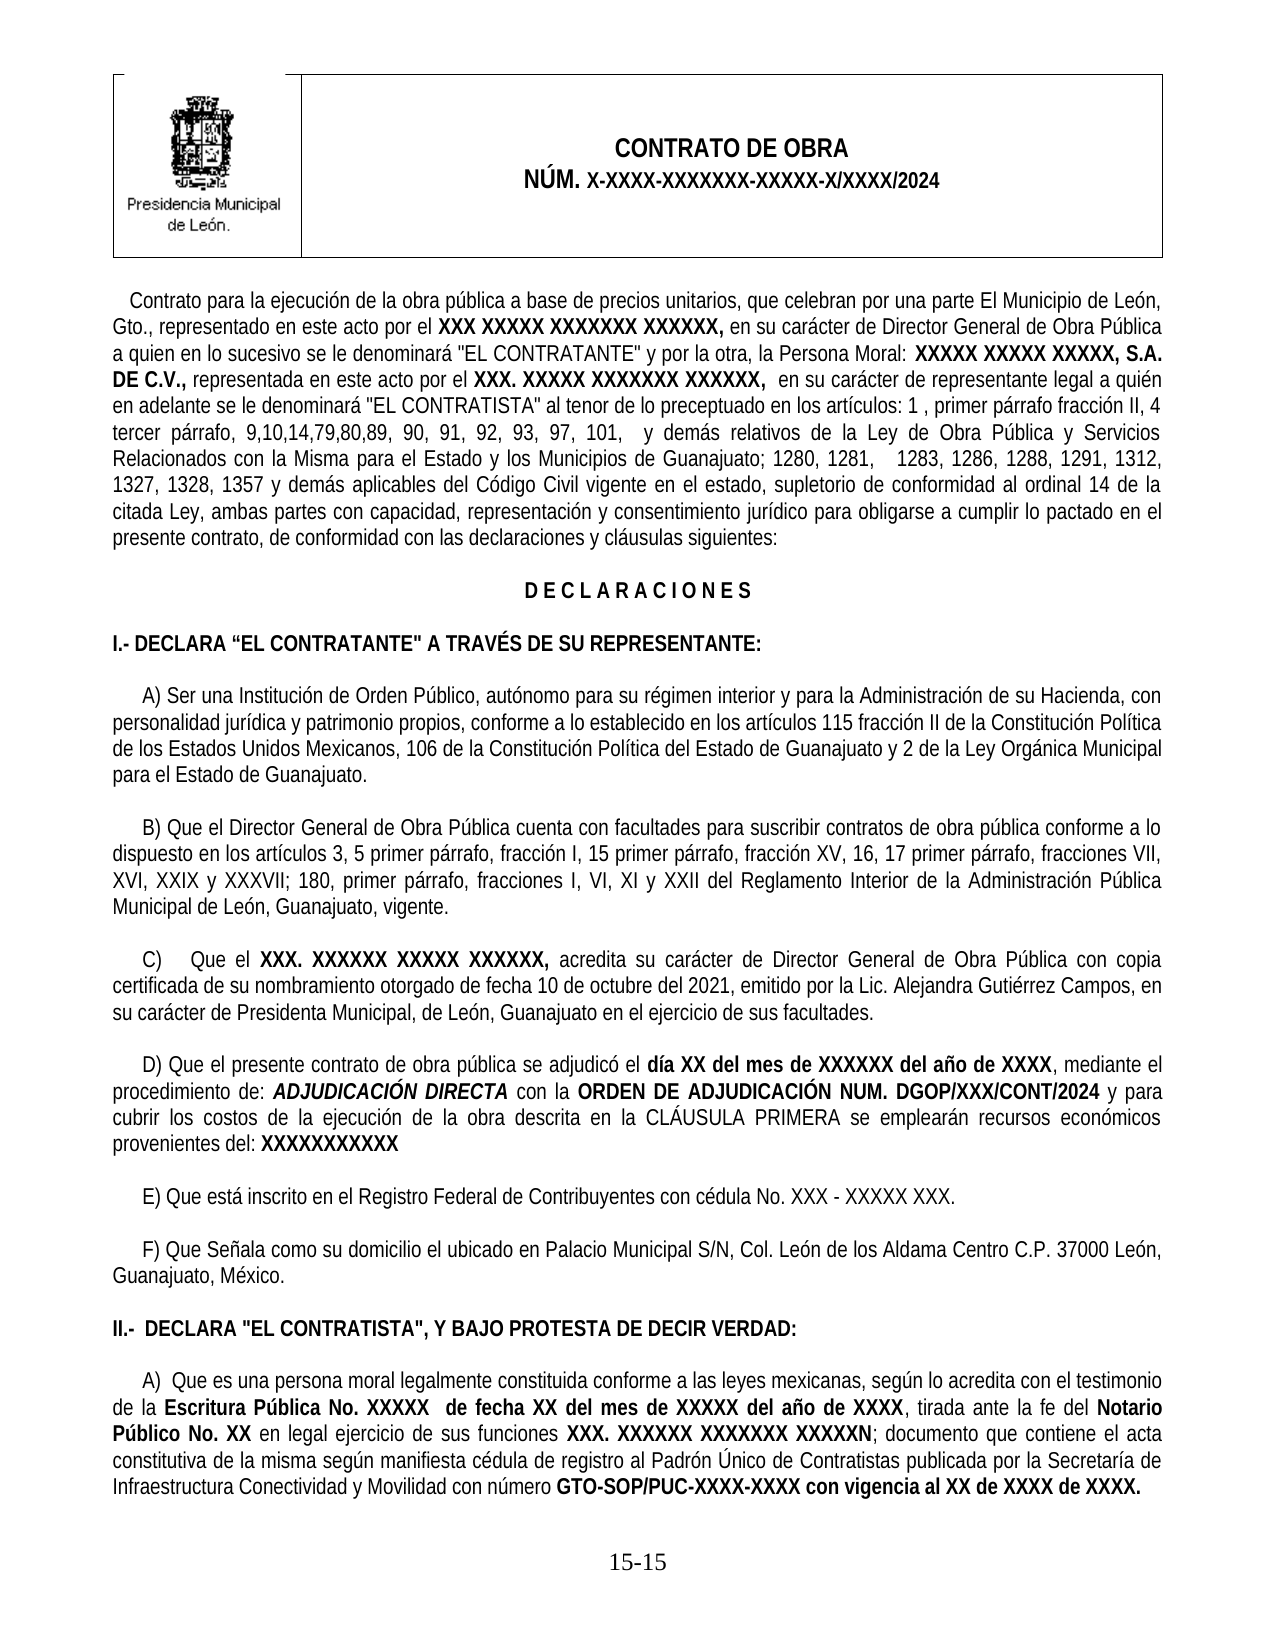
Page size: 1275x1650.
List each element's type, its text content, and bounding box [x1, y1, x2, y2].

text C) Que el XXX. XXXXXX XXXXX XXXXXX, acredita su carácter de Director General de Obra Pública con copia certificada de su nombramiento otorgado de fecha 10 de octubre del 2021, emitido por la Lic. Alejandra Gutiérrez Campos, en su carácter de Presidenta Municipal, de León, Guanajuato en el ejercicio de sus facultades. [112, 946, 1162, 1025]
text E) Que está inscrito en el Registro Federal de Contribuyentes con cédula No. XXX - XXXXX XXX. [112, 1183, 1162, 1209]
text F) Que Señala como su domicilio el ubicado en Palacio Municipal S/N, Col. León de los Aldama Centro C.P. 37000 León, Guanajuato, México. [112, 1236, 1162, 1288]
text II.- DECLARA "EL CONTRATISTA", Y BAJO PROTESTA DE DECIR VERDAD: [112, 1315, 1162, 1341]
picture [124, 74, 286, 255]
text D E C L A R A C I O N E S [112, 577, 1162, 603]
text B) Que el Director General de Obra Pública cuenta con facultades para suscribir contratos de obra pública conforme a lo dispuesto en los artículos 3, 5 primer párrafo, fracción I, 15 primer párrafo, fracción XV, 16, 17 primer párrafo, fracciones VII, XVI, XXIX y XXXVII; 180, primer párrafo, fracciones I, VI, XI y XXII del Reglamento Interior de la Administración Pública Municipal de León, Guanajuato, vigente. [112, 814, 1162, 919]
text A) Ser una Institución de Orden Público, autónomo para su régimen interior y para la Administración de su Hacienda, con personalidad jurídica y patrimonio propios, conforme a lo establecido en los artículos 115 fracción II de la Constitución Política de los Estados Unidos Mexicanos, 106 de la Constitución Política del Estado de Guanajuato y 2 de la Ley Orgánica Municipal para el Estado de Guanajuato. [112, 682, 1162, 788]
text Contrato para la ejecución de la obra pública a base de precios unitarios, que celebran por una parte El Municipio de León, Gto., representado en este acto por el XXX XXXXX XXXXXXX XXXXXX, en su carácter de Director General de Obra Pública a quien en lo sucesivo se le denominará "EL CONTRATANTE" y por la otra, la Persona Moral: XXXXX XXXXX XXXXX, S.A. DE C.V., representada en este acto por el XXX. XXXXX XXXXXXX XXXXXX, en su carácter de representante legal a quién en adelante se le denominará "EL CONTRATISTA" al tenor de lo preceptuado en los artículos: 1 , primer párrafo fracción II, 4 tercer párrafo, 9,10,14,79,80,89, 90, 91, 92, 93, 97, 101, y demás relativos de la Ley de Obra Pública y Servicios Relacionados con la Misma para el Estado y los Municipios de Guanajuato; 1280, 1281, 1283, 1286, 1288, 1291, 1312, 1327, 1328, 1357 y demás aplicables del Código Civil vigente en el estado, supletorio de conformidad al ordinal 14 de la citada Ley, ambas partes con capacidad, representación y consentimiento jurídico para obligarse a cumplir lo pactado en el presente contrato, de conformidad con las declaraciones y cláusulas siguientes: [112, 287, 1162, 551]
text D) Que el presente contrato de obra pública se adjudicó el día XX del mes de XXXXXX del año de XXXX, mediante el procedimiento de: ADJUDICACIÓN DIRECTA con la ORDEN DE ADJUDICACIÓN NUM. DGOP/XXX/CONT/2024 y para cubrir los costos de la ejecución de la obra descrita en la CLÁUSULA PRIMERA se emplearán recursos económicos provenientes del: XXXXXXXXXXX [112, 1051, 1162, 1157]
text A) Que es una persona moral legalmente constituida conforme a las leyes mexicanas, según lo acredita con el testimonio de la Escritura Pública No. XXXXX de fecha XX del mes de XXXXX del año de XXXX, tirada ante la fe del Notario Público No. XX en legal ejercicio de sus funciones XXX. XXXXXX XXXXXXX XXXXXN; documento que contiene el acta constitutiva de la misma según manifiesta cédula de registro al Padrón Único de Contratistas publicada por la Secretaría de Infraestructura Conectividad y Movilidad con número GTO-SOP/PUC-XXXX-XXXX con vigencia al XX de XXXX de XXXX. [112, 1367, 1162, 1499]
text I.- DECLARA “EL CONTRATANTE" A TRAVÉS DE SU REPRESENTANTE: [112, 629, 1162, 656]
